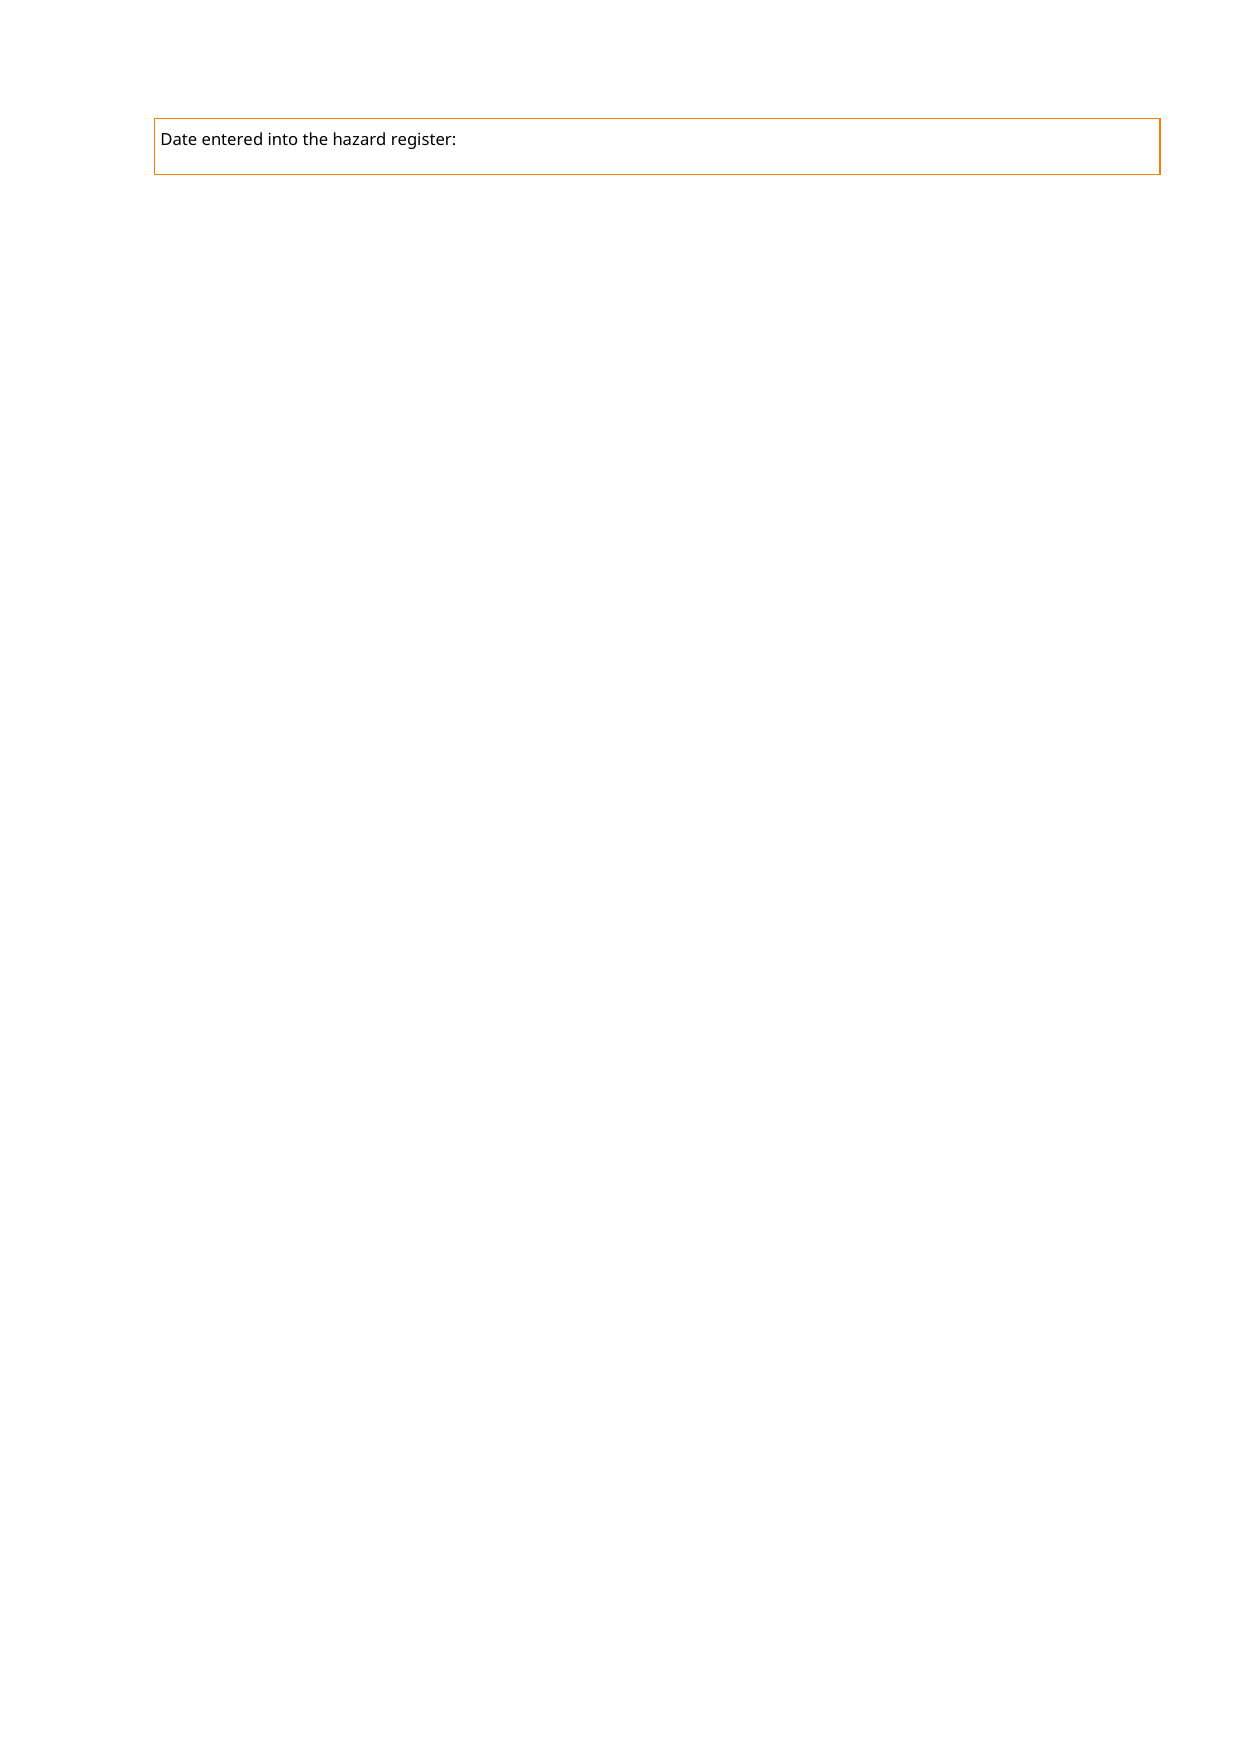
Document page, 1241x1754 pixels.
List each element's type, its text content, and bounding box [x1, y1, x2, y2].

table_cell Date entered into the hazard register: [155, 119, 1159, 174]
